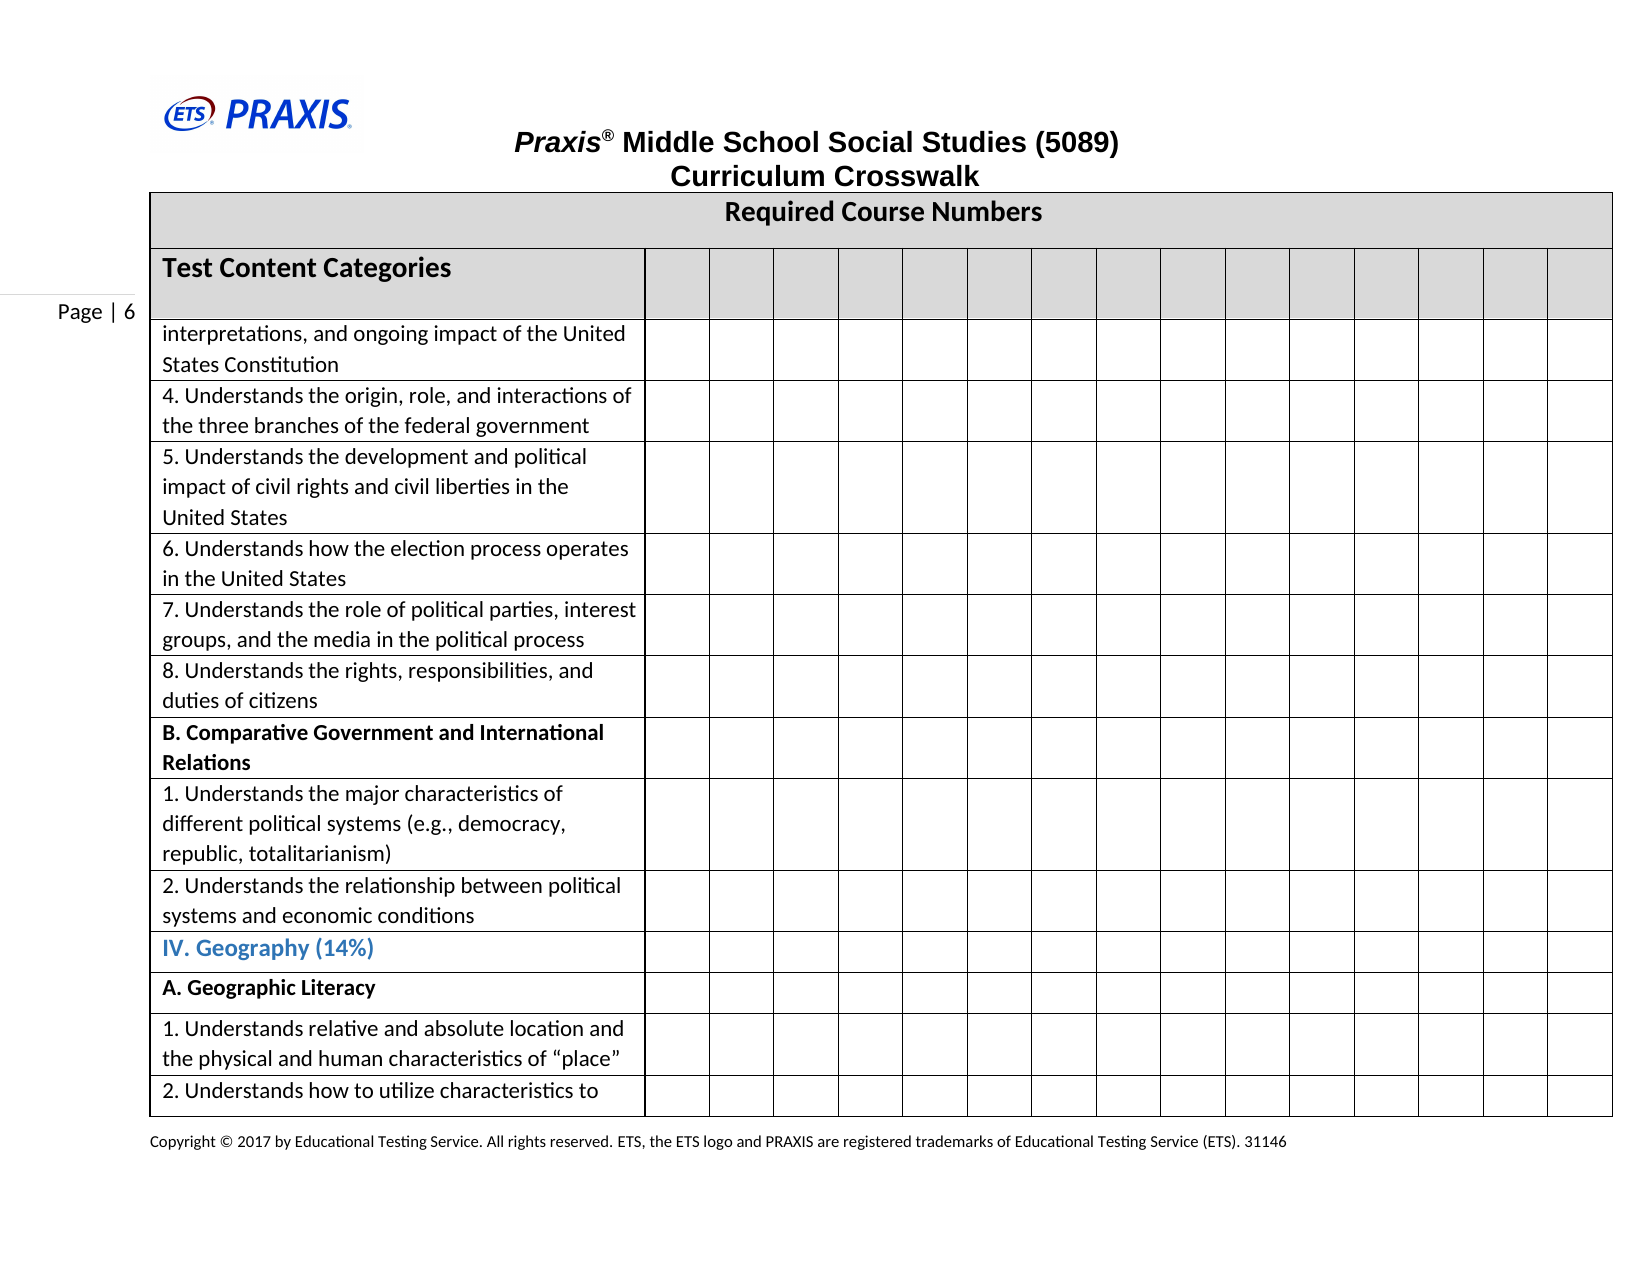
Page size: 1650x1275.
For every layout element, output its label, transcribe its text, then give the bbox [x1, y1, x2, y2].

table_cell [1032, 973, 1096, 1013]
table_cell [1097, 381, 1160, 441]
table_cell [1419, 534, 1483, 594]
table_cell [1032, 1076, 1096, 1116]
table_cell [1484, 595, 1547, 655]
table_cell [1548, 656, 1612, 717]
table_cell 3. Understands the origins, development, interpretations, and ongoing impact of the United States Constitution [151, 320, 644, 380]
table_cell [903, 779, 967, 870]
table_cell [1484, 1076, 1547, 1116]
table_cell [1032, 932, 1096, 972]
table_cell [1032, 656, 1096, 717]
table_cell [1484, 973, 1547, 1013]
table_cell [1484, 249, 1547, 318]
table_cell [1484, 656, 1547, 717]
table_cell [1355, 656, 1418, 717]
table_cell [903, 656, 967, 717]
table_cell [646, 320, 709, 380]
table_cell [646, 249, 709, 318]
table_cell [839, 718, 902, 778]
table_cell [839, 1076, 902, 1116]
table_cell [968, 1076, 1031, 1116]
table_cell [1484, 871, 1547, 931]
table_cell [774, 973, 838, 1013]
table_cell 4. Understands the origin, role, and interactions of the three branches of the federal government [151, 381, 644, 441]
table_cell 2. Understands how to utilize characteristics to identify regions [151, 1076, 644, 1116]
table_cell [1097, 249, 1160, 318]
table_cell [774, 442, 838, 533]
table_cell [1548, 442, 1612, 533]
table_cell [1032, 595, 1096, 655]
table_cell [1548, 932, 1612, 972]
table_cell [774, 871, 838, 931]
table_cell [1290, 442, 1354, 533]
table_cell [1419, 718, 1483, 778]
table_cell [1290, 595, 1354, 655]
table_cell [1032, 381, 1096, 441]
table_cell [1419, 932, 1483, 972]
table_cell [1161, 595, 1225, 655]
table_cell [774, 534, 838, 594]
table_cell [1161, 320, 1225, 380]
table_cell [774, 595, 838, 655]
table_cell [646, 534, 709, 594]
table_cell [646, 871, 709, 931]
table_cell [1226, 534, 1289, 594]
table_cell [1355, 1076, 1418, 1116]
table_cell [1548, 1076, 1612, 1116]
table_cell [1484, 932, 1547, 972]
table_cell [1226, 779, 1289, 870]
table_cell [1097, 1014, 1160, 1075]
table_cell [903, 973, 967, 1013]
table_cell [1419, 1014, 1483, 1075]
table_cell [1419, 779, 1483, 870]
table_cell [839, 595, 902, 655]
table_cell [774, 718, 838, 778]
table_cell [903, 249, 967, 318]
table_cell 5. Understands the development and political impact of civil rights and civil liberties in the United States [151, 442, 644, 533]
table_cell [968, 249, 1031, 318]
table_cell [903, 1014, 967, 1075]
table_cell [1226, 656, 1289, 717]
table_cell [839, 656, 902, 717]
table_cell [968, 1014, 1031, 1075]
table_cell [1097, 595, 1160, 655]
table_cell [1355, 932, 1418, 972]
table_cell [1097, 718, 1160, 778]
table_cell [710, 595, 773, 655]
table_cell [1419, 656, 1483, 717]
table_cell [646, 718, 709, 778]
table_cell [968, 381, 1031, 441]
table_cell [774, 320, 838, 380]
table_cell [1484, 718, 1547, 778]
table_cell [774, 932, 838, 972]
table_cell [1484, 442, 1547, 533]
table_cell [903, 932, 967, 972]
table_cell [1226, 1076, 1289, 1116]
picture [150, 75, 364, 153]
table_cell [903, 595, 967, 655]
table_cell [1226, 1014, 1289, 1075]
table_cell [1290, 1076, 1354, 1116]
table_cell [646, 381, 709, 441]
table_cell [1548, 779, 1612, 870]
table_cell [1419, 320, 1483, 380]
table_cell [646, 595, 709, 655]
table_cell [1032, 534, 1096, 594]
table_cell [710, 871, 773, 931]
table_cell [1484, 779, 1547, 870]
table_cell [1355, 1014, 1418, 1075]
table_cell [1290, 381, 1354, 441]
table_cell [710, 932, 773, 972]
table_cell [710, 1014, 773, 1075]
table_cell [1419, 595, 1483, 655]
table_cell [1097, 442, 1160, 533]
table_cell [968, 442, 1031, 533]
table_cell [646, 1076, 709, 1116]
table_cell [774, 656, 838, 717]
table_cell A. Geographic Literacy [151, 973, 644, 1013]
table_cell [1548, 249, 1612, 318]
table_cell [1355, 595, 1418, 655]
table_cell [1161, 1014, 1225, 1075]
table_cell [1290, 932, 1354, 972]
table_cell [1484, 1014, 1547, 1075]
table_cell 1. Understands relative and absolute location and the physical and human characteristics of “place” [151, 1014, 644, 1075]
table_cell [903, 871, 967, 931]
table_cell [710, 381, 773, 441]
table_cell [774, 1014, 838, 1075]
table_cell IV. Geography (14%) [151, 932, 644, 972]
table_cell [1097, 779, 1160, 870]
table_cell [903, 1076, 967, 1116]
table_cell [646, 656, 709, 717]
table_cell [1161, 932, 1225, 972]
table_cell [646, 442, 709, 533]
table_cell [1355, 381, 1418, 441]
table_cell [1226, 973, 1289, 1013]
table_cell [1161, 249, 1225, 318]
table_cell [1032, 1014, 1096, 1075]
table_cell [1226, 595, 1289, 655]
table_cell [1226, 871, 1289, 931]
table_cell [968, 595, 1031, 655]
table_cell [1097, 871, 1160, 931]
table_cell [1290, 871, 1354, 931]
table_cell [903, 718, 967, 778]
table_cell [968, 932, 1031, 972]
table_cell 8. Understands the rights, responsibilities, and duties of citizens [151, 656, 644, 717]
table_cell [1548, 871, 1612, 931]
table_cell [710, 718, 773, 778]
table_cell [968, 320, 1031, 380]
table_cell [1290, 718, 1354, 778]
table_cell [839, 1014, 902, 1075]
table_cell [1548, 320, 1612, 380]
table_cell [839, 381, 902, 441]
table_cell [1032, 249, 1096, 318]
table_cell [1419, 973, 1483, 1013]
table_cell [968, 534, 1031, 594]
table_cell 7. Understands the role of political parties, interest groups, and the media in the political process [151, 595, 644, 655]
table_cell [1355, 534, 1418, 594]
table_cell [1484, 534, 1547, 594]
table_cell [646, 1014, 709, 1075]
table_cell [968, 779, 1031, 870]
table_cell [1548, 1014, 1612, 1075]
table_cell [1097, 1076, 1160, 1116]
table_cell [1419, 381, 1483, 441]
table_cell [1226, 249, 1289, 318]
table_cell [839, 249, 902, 318]
table_cell [968, 718, 1031, 778]
table_cell [1161, 534, 1225, 594]
table_cell [1097, 320, 1160, 380]
table_cell [839, 932, 902, 972]
table_cell [1032, 718, 1096, 778]
table_cell [1419, 1076, 1483, 1116]
table_cell [774, 249, 838, 318]
table_cell [1097, 932, 1160, 972]
table_cell [968, 973, 1031, 1013]
table_cell [1226, 381, 1289, 441]
table_cell [1548, 973, 1612, 1013]
table_cell [1290, 534, 1354, 594]
table_cell [1484, 320, 1547, 380]
table_cell [710, 534, 773, 594]
table_cell [1419, 442, 1483, 533]
table_cell [839, 779, 902, 870]
table_cell [1226, 718, 1289, 778]
table_cell [710, 1076, 773, 1116]
table_cell [1226, 932, 1289, 972]
table_cell [1419, 871, 1483, 931]
table_cell [710, 779, 773, 870]
table_cell [1290, 973, 1354, 1013]
table_cell [1161, 718, 1225, 778]
table_cell Test Content Categories [151, 249, 644, 318]
table_cell [1226, 320, 1289, 380]
table_cell [839, 442, 902, 533]
table_cell [1161, 1076, 1225, 1116]
table_cell 2. Understands the relationship between political systems and economic conditions [151, 871, 644, 931]
table_cell [1355, 442, 1418, 533]
table_cell [1548, 534, 1612, 594]
table_cell [774, 1076, 838, 1116]
table_cell [1355, 973, 1418, 1013]
table_cell [1032, 779, 1096, 870]
table_cell [1484, 381, 1547, 441]
table_cell [774, 381, 838, 441]
table_cell [839, 871, 902, 931]
table_cell [903, 534, 967, 594]
table_cell [903, 381, 967, 441]
table_cell [968, 656, 1031, 717]
table_cell [1097, 973, 1160, 1013]
table_cell [1161, 973, 1225, 1013]
table_cell [1032, 442, 1096, 533]
table_cell [1548, 595, 1612, 655]
table_cell 6. Understands how the election process operates in the United States [151, 534, 644, 594]
table_cell [710, 973, 773, 1013]
table_cell B. Comparative Government and International Relations [151, 718, 644, 778]
table_cell [903, 320, 967, 380]
table_cell [1032, 871, 1096, 931]
table_cell [1548, 718, 1612, 778]
table_cell [710, 320, 773, 380]
table_cell [1290, 779, 1354, 870]
table_cell [1355, 249, 1418, 318]
table_cell [710, 656, 773, 717]
table_cell [1097, 534, 1160, 594]
table_cell [968, 871, 1031, 931]
table_cell [1355, 320, 1418, 380]
table_cell [1290, 249, 1354, 318]
table_header Required Course Numbers [151, 193, 1612, 248]
table_cell [1097, 656, 1160, 717]
table_cell [839, 973, 902, 1013]
table_cell [710, 249, 773, 318]
table_cell [646, 932, 709, 972]
table_cell [1419, 249, 1483, 318]
table_cell [1290, 656, 1354, 717]
table_cell [1161, 656, 1225, 717]
table_cell [1161, 381, 1225, 441]
table_cell 1. Understands the major characteristics of different political systems (e.g., democracy, republic, totalitarianism) [151, 779, 644, 870]
table_cell [903, 442, 967, 533]
table_cell [839, 320, 902, 380]
table_cell [1161, 871, 1225, 931]
table_cell [1355, 779, 1418, 870]
table_cell [839, 534, 902, 594]
table_cell [1548, 381, 1612, 441]
table_cell [646, 779, 709, 870]
table_cell [1290, 320, 1354, 380]
table_cell [646, 973, 709, 1013]
table_cell [774, 779, 838, 870]
table_cell [1290, 1014, 1354, 1075]
table_cell [1355, 718, 1418, 778]
table_cell [1161, 442, 1225, 533]
table_cell [1032, 320, 1096, 380]
table_cell [1355, 871, 1418, 931]
table_cell [710, 442, 773, 533]
table_cell [1226, 442, 1289, 533]
table_cell [1161, 779, 1225, 870]
